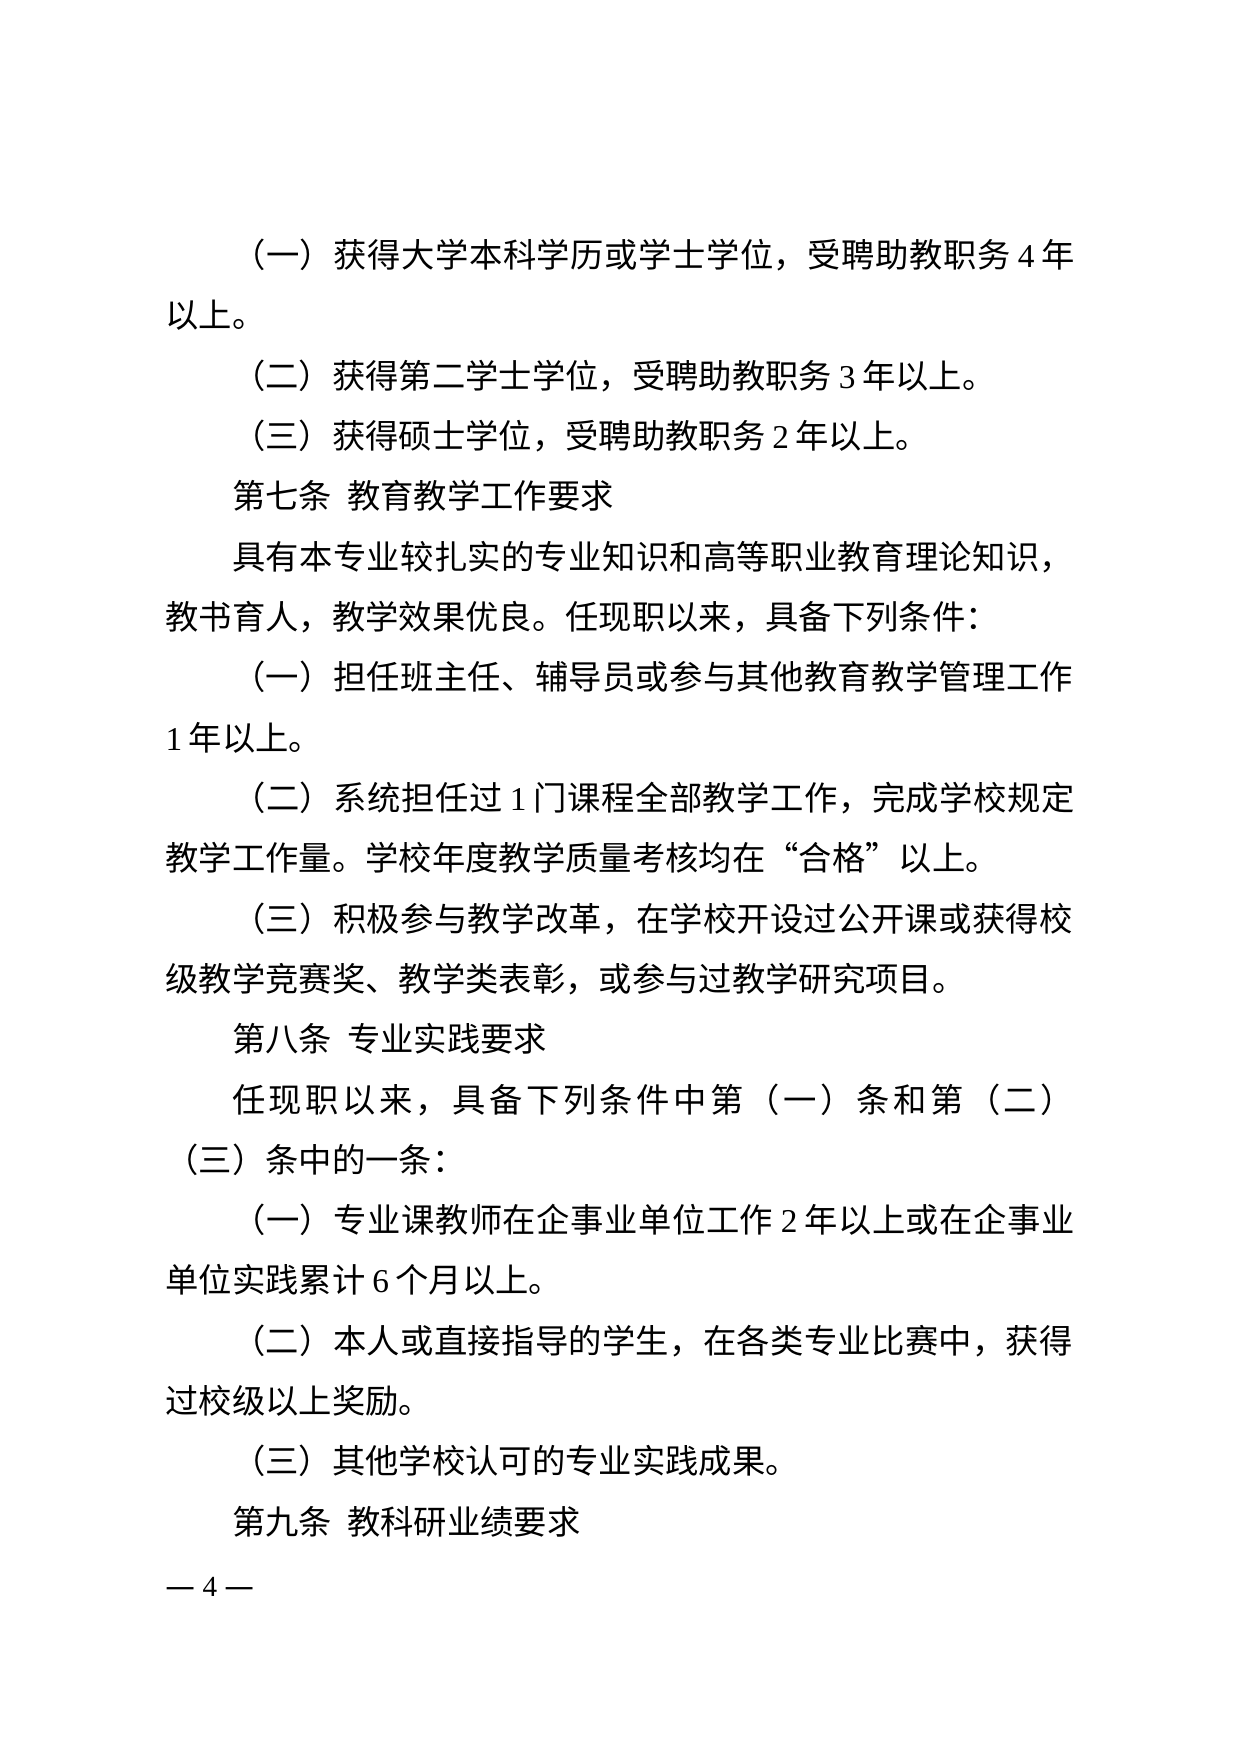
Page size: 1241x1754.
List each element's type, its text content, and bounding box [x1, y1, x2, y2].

text （一）专业课教师在企事业单位工作2年以上或在企事业单位实践累计6个月以上。 [165, 1184, 1075, 1305]
text 第七条 教育教学工作要求 [165, 461, 1075, 521]
text 第八条 专业实践要求 [165, 1003, 1075, 1064]
text 具有本专业较扎实的专业知识和高等职业教育理论知识，教书育人，教学效果优良。任现职以来，具备下列条件： [165, 521, 1075, 642]
text （二）系统担任过1门课程全部教学工作，完成学校规定教学工作量。学校年度教学质量考核均在“合格”以上。 [165, 762, 1075, 883]
text （三）获得硕士学位，受聘助教职务2年以上。 [165, 400, 1075, 461]
text 任现职以来，具备下列条件中第（一）条和第（二）（三）条中的一条： [165, 1064, 1075, 1184]
text （三）积极参与教学改革，在学校开设过公开课或获得校级教学竞赛奖、教学类表彰，或参与过教学研究项目。 [165, 883, 1075, 1003]
text （一）担任班主任、辅导员或参与其他教育教学管理工作1年以上。 [165, 642, 1075, 762]
text （二）获得第二学士学位，受聘助教职务3年以上。 [165, 340, 1075, 400]
text 第九条 教科研业绩要求 [165, 1486, 1075, 1546]
text （三）其他学校认可的专业实践成果。 [165, 1426, 1075, 1486]
text （二）本人或直接指导的学生，在各类专业比赛中，获得过校级以上奖励。 [165, 1305, 1075, 1426]
text （一）获得大学本科学历或学士学位，受聘助教职务4年以上。 [165, 219, 1075, 340]
